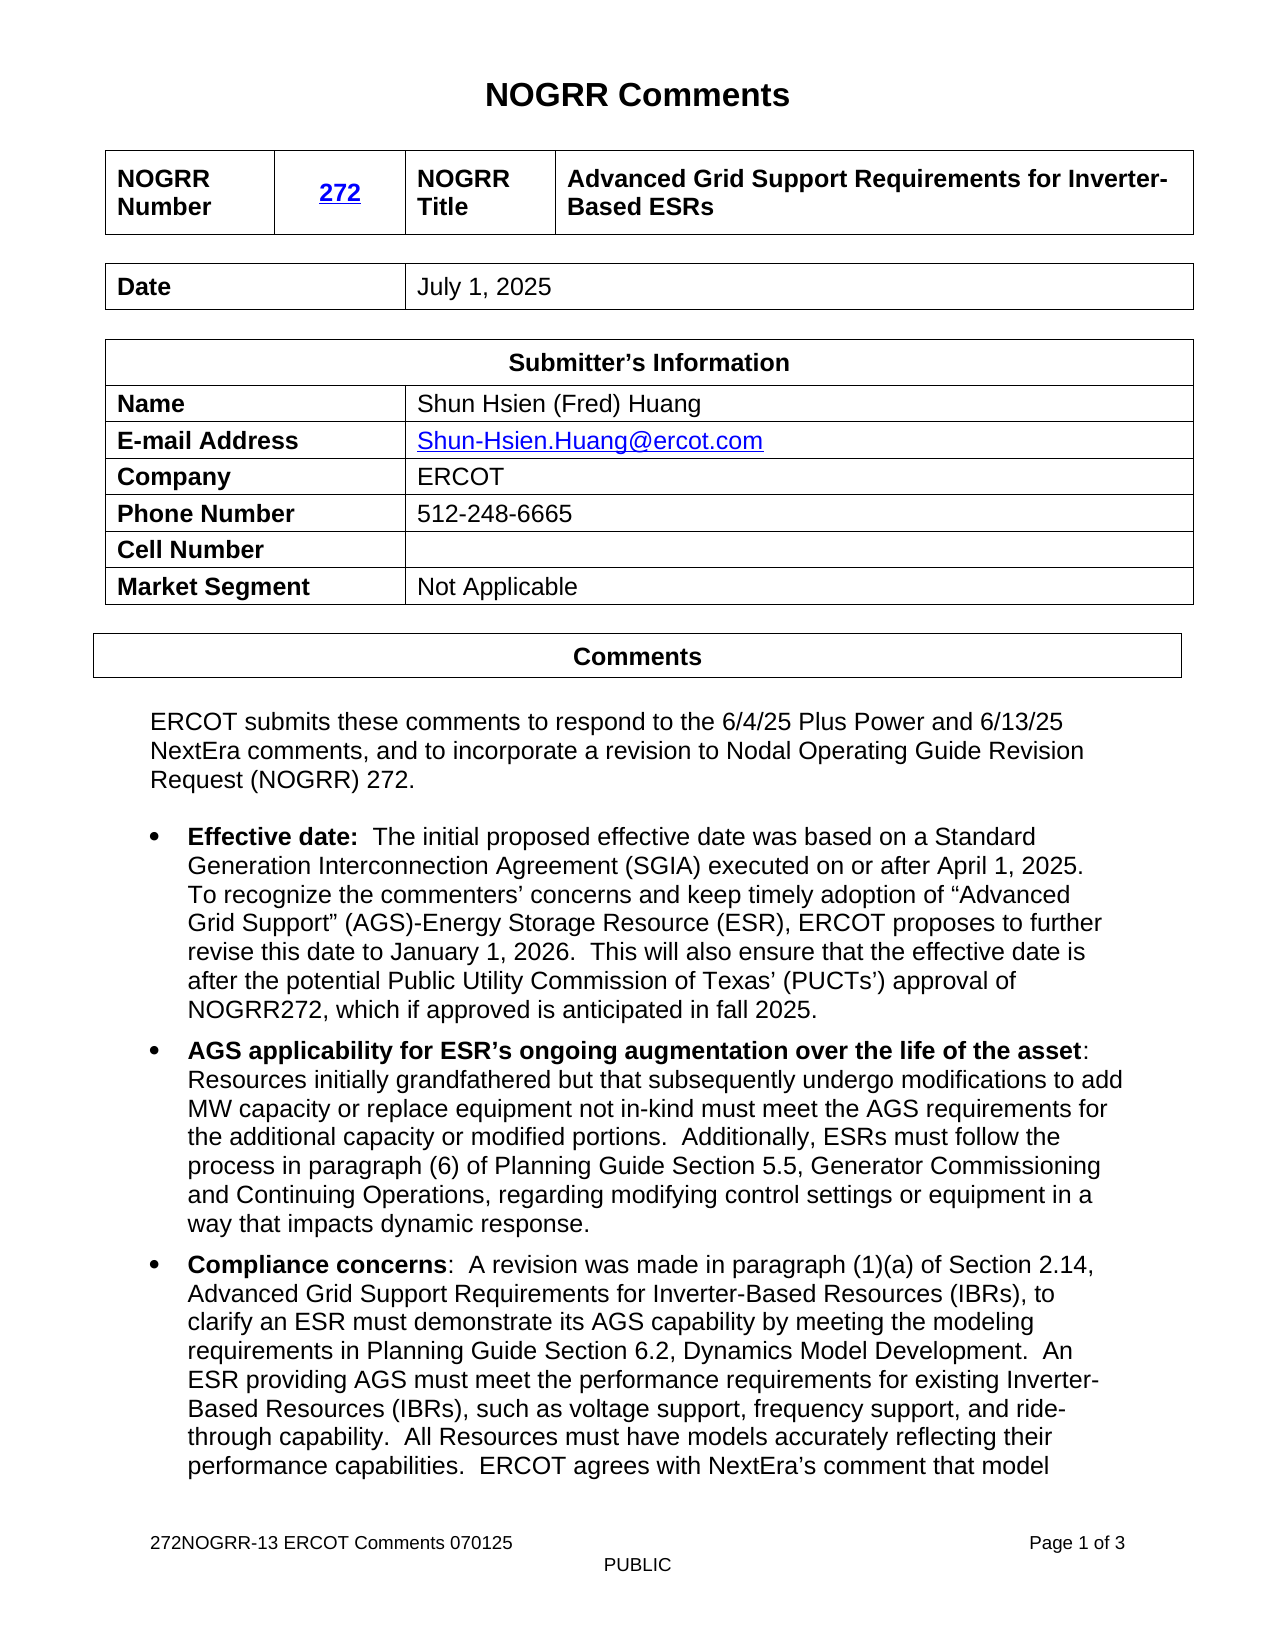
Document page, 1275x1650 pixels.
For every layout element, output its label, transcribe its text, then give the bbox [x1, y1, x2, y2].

table_header Advanced Grid Support Requirements for Inverter-Based ESRs [556, 151, 1193, 233]
text ERCOT submits these comments to respond to the 6/4/25 Plus Power and 6/13/25 NextEra comments, and to incorporate a revision to Nodal Operating Guide Revision Request (NOGRR) 272. [150, 707, 1125, 793]
table_cell ERCOT [406, 459, 1193, 494]
table_header Comments [94, 634, 1181, 677]
table_cell [406, 532, 1193, 567]
table_cell Cell Number [106, 532, 405, 567]
table_cell Shun Hsien (Fred) Huang [406, 386, 1193, 421]
table_cell Phone Number [106, 495, 405, 531]
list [150, 1250, 1125, 1480]
table_cell Market Segment [106, 568, 405, 603]
table_header Submitter’s Information [106, 340, 1193, 385]
table_header July 1, 2025 [406, 264, 1193, 309]
table_header 272 [275, 151, 405, 233]
table_cell Company [106, 459, 405, 494]
table_cell Name [106, 386, 405, 421]
table_header Date [106, 264, 405, 309]
list AGS applicability for ESR’s ongoing augmentation over the life of the asset: Resources initially grandfathered but that subsequently undergo modifications to add MW capacity or replace equipment not in-kind must meet the AGS requirements for the additional capacity or modified portions. Additionally, ESRs must follow the process in paragraph (6) of Planning Guide Section 5.5, Generator Commissioning and Continuing Operations, regarding modifying control settings or equipment in a way that impacts dynamic response. [150, 1036, 1125, 1237]
table_cell 512-248-6665 [406, 495, 1193, 531]
table_cell Not Applicable [406, 568, 1193, 603]
list Effective date: The initial proposed effective date was based on a Standard Generation Interconnection Agreement (SGIA) executed on or after April 1, 2025. To recognize the commenters’ concerns and keep timely adoption of “Advanced Grid Support” (AGS)-Energy Storage Resource (ESR), ERCOT proposes to further revise this date to January 1, 2026. This will also ensure that the effective date is after the potential Public Utility Commission of Texas’ (PUCTs’) approval of NOGRR272, which if approved is anticipated in fall 2025. [150, 822, 1125, 1023]
table_header NOGRR Number [106, 151, 274, 233]
table_cell Shun-Hsien.Huang@ercot.com [406, 422, 1193, 458]
table_header NOGRR Title [406, 151, 555, 233]
table_cell E-mail Address [106, 422, 405, 458]
